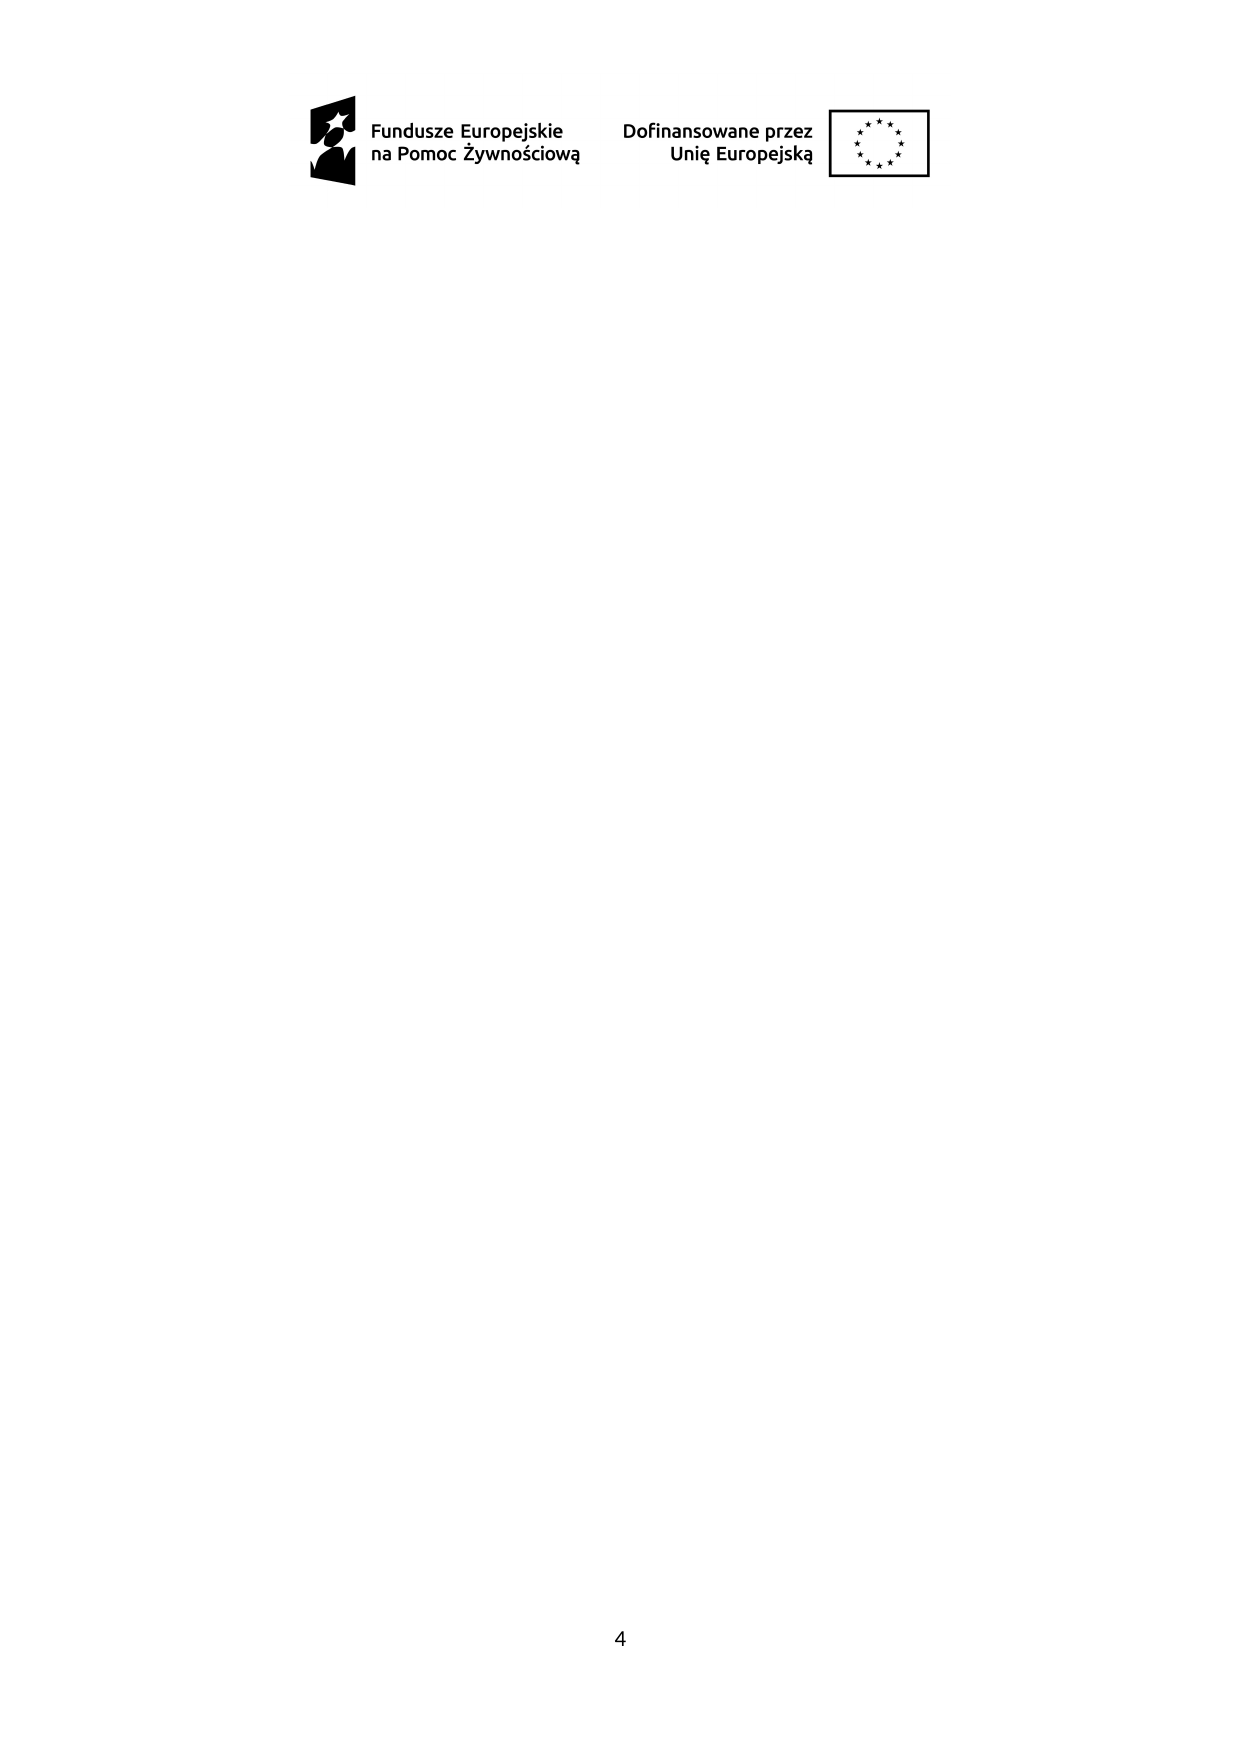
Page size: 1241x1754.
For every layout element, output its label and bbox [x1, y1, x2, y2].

picture [288, 73, 952, 208]
